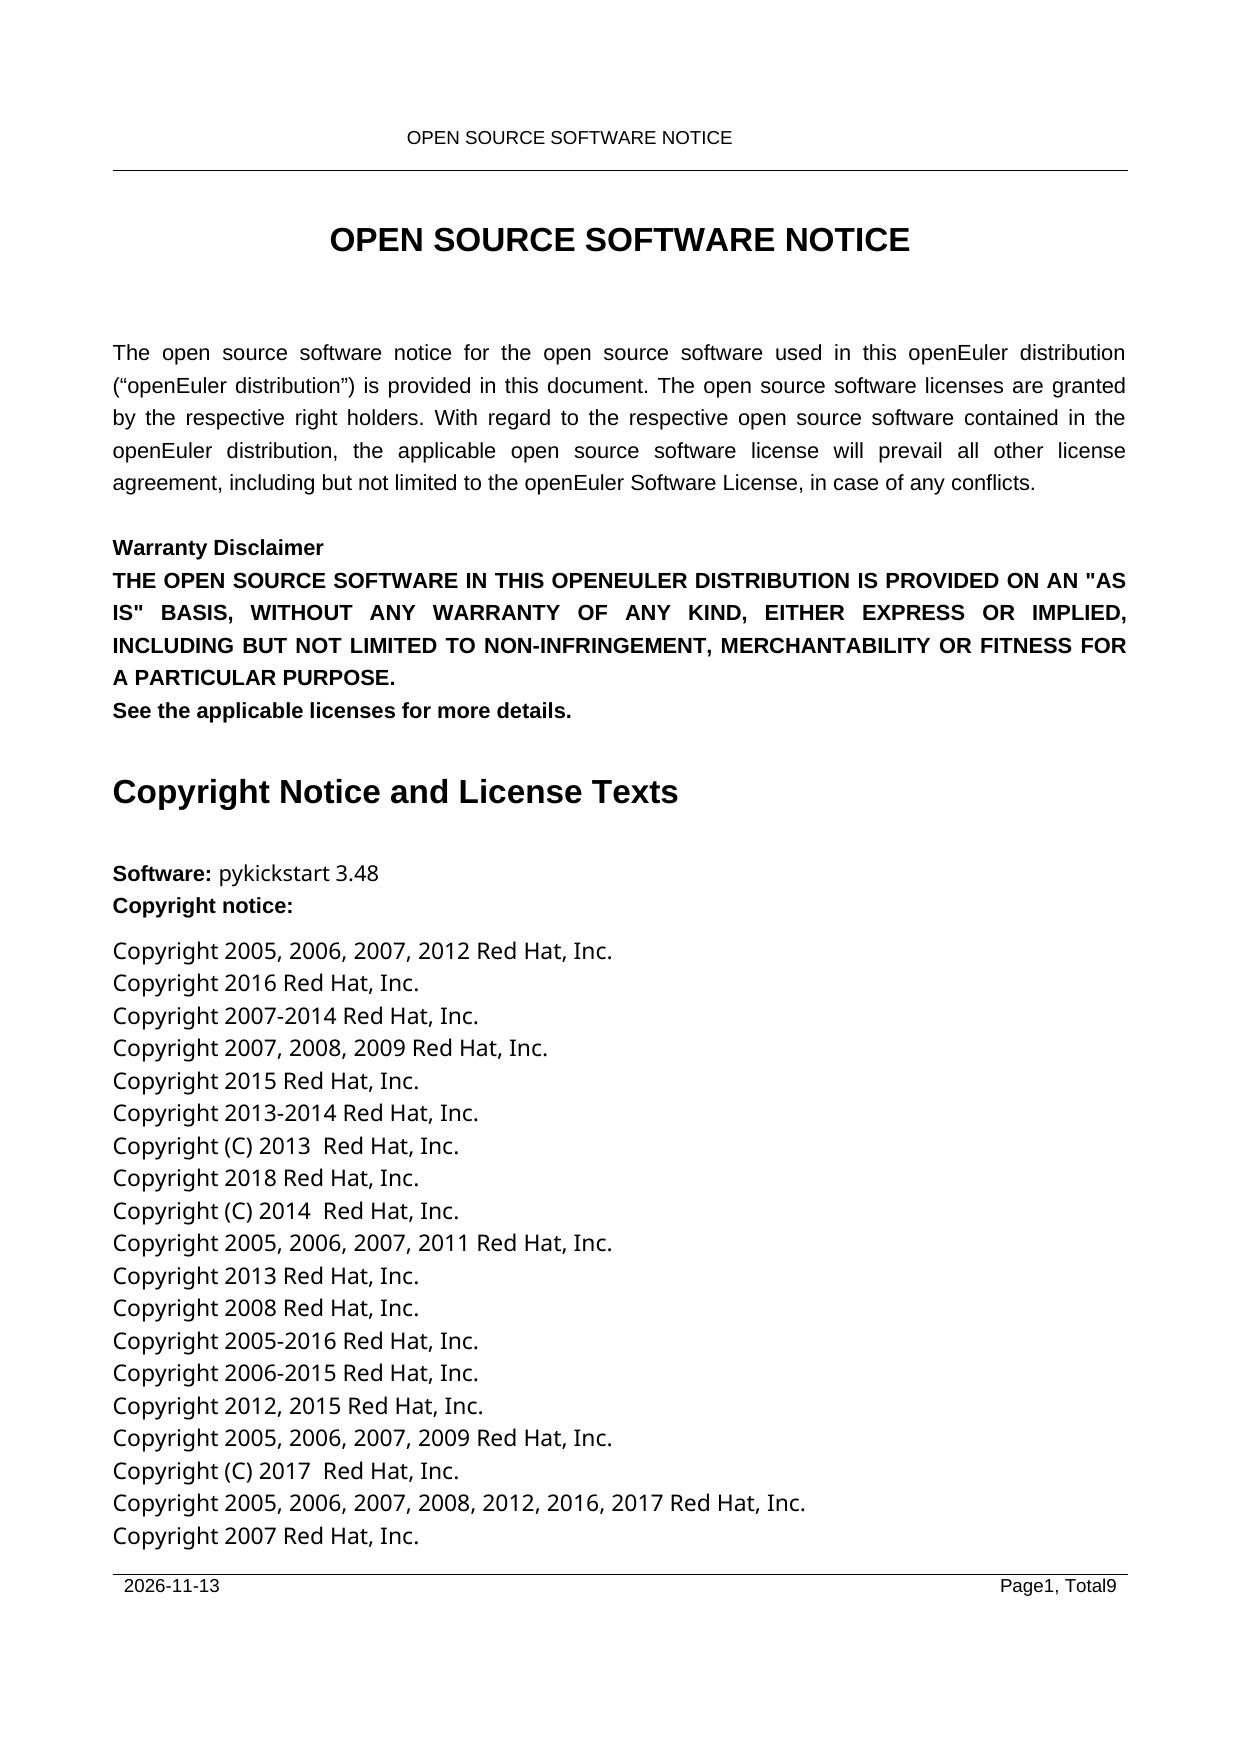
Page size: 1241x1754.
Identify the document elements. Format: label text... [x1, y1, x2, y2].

text THE OPEN SOURCE SOFTWARE IN THIS OPENEULER DISTRIBUTION IS PROVIDED ON AN "AS IS" BASIS, WITHOUT ANY WARRANTY OF ANY KIND, EITHER EXPRESS OR IMPLIED, INCLUDING BUT NOT LIMITED TO NON-INFRINGEMENT, MERCHANTABILITY OR FITNESS FOR A PARTICULAR PURPOSE. See the applicable licenses for more details. [112, 564, 1128, 726]
text The open source software notice for the open source software used in this openEuler distribution (“openEuler distribution”) is provided in this document. The open source software licenses are granted by the respective right holders. With regard to the respective open source software contained in the openEuler distribution, the applicable open source software license will prevail all other license agreement, including but not limited to the openEuler Software License, in case of any conflicts. [112, 336, 1128, 499]
text Warranty Disclaimer [112, 531, 1128, 564]
text Copyright Notice and License Texts [112, 759, 1128, 824]
text OPEN SOURCE SOFTWARE NOTICE [112, 206, 1128, 271]
text Copyright notice: [112, 889, 1128, 921]
title Software: pykickstart 3.48 [112, 856, 1128, 889]
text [112, 934, 1128, 1551]
